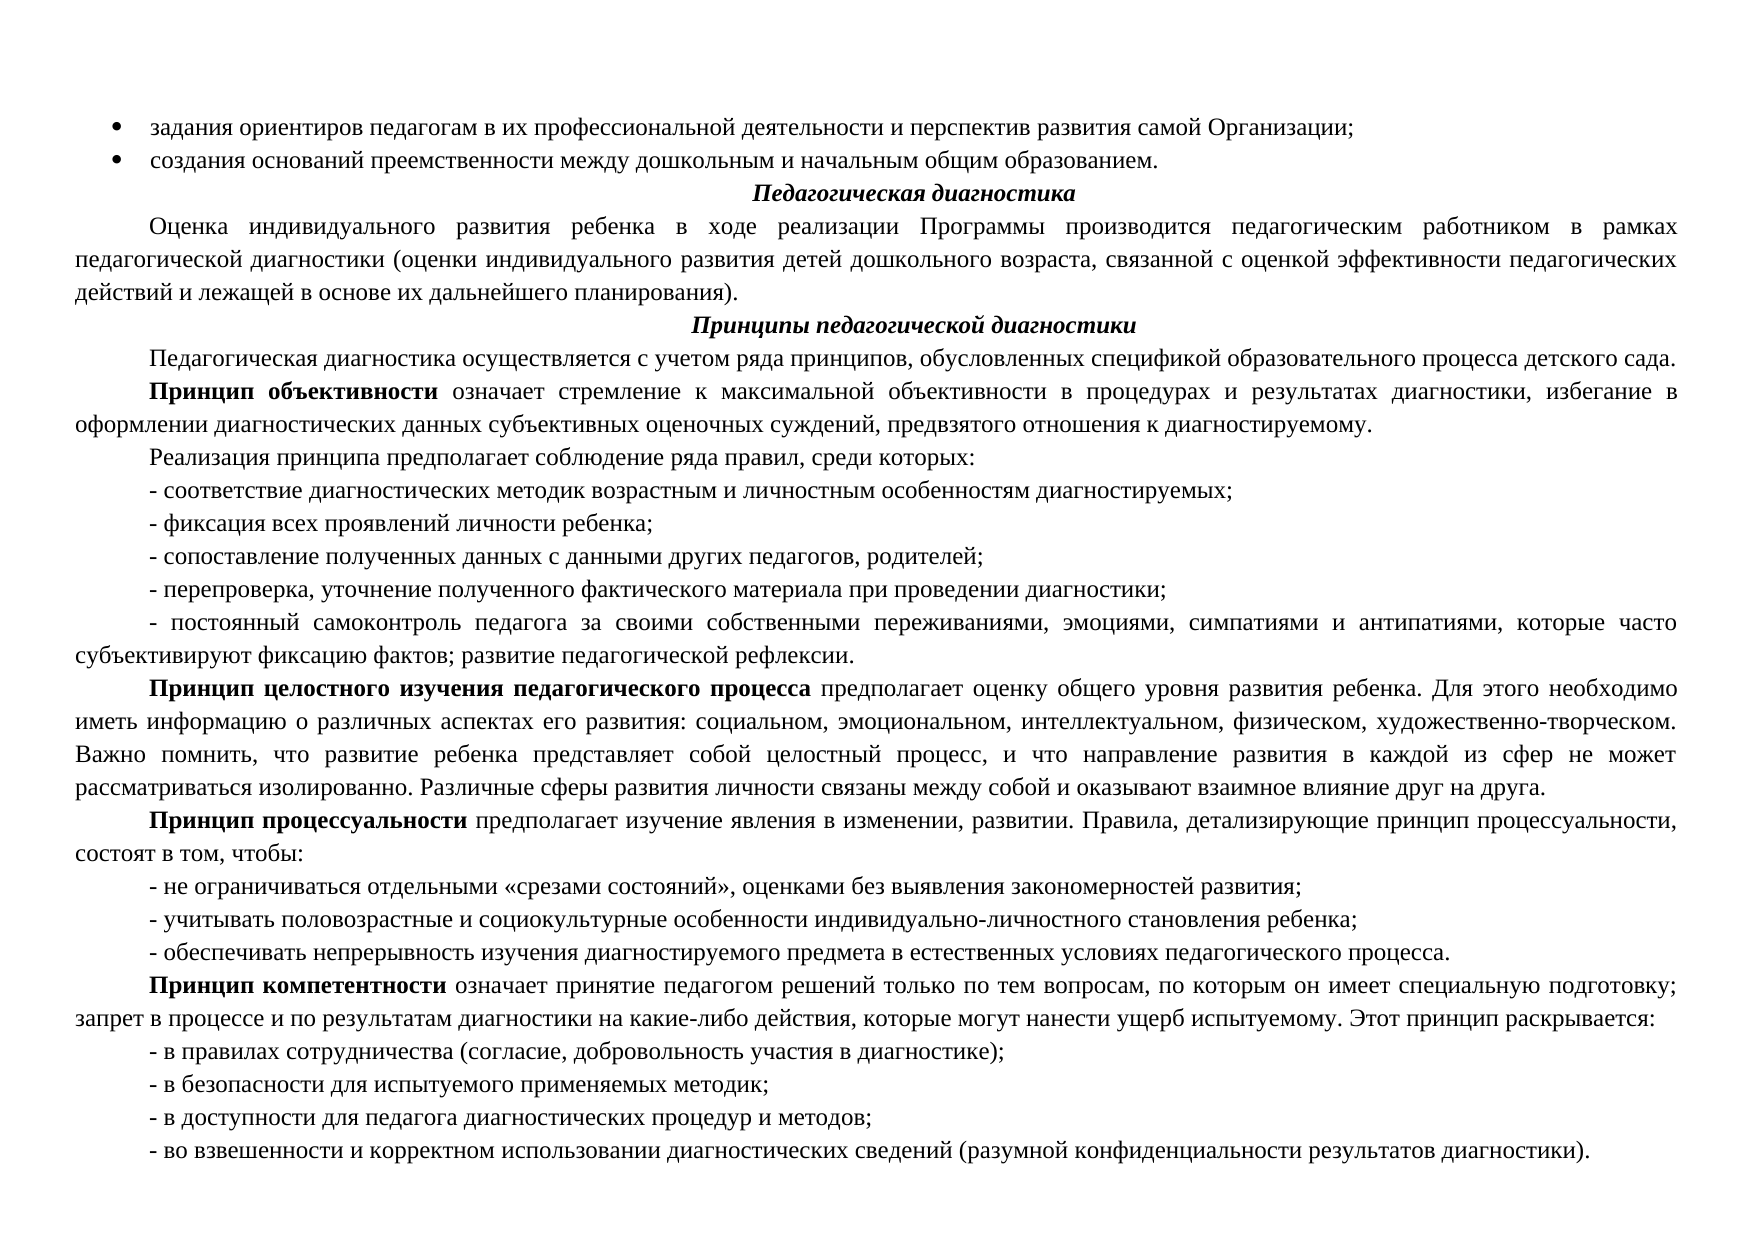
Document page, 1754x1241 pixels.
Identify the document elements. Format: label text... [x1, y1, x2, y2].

text Принцип компетентности означает принятие педагогом решений только по тем вопросам, по которым он имеет специальную подготовку; запрет в процессе и по результатам диагностики на какие-либо действия, которые могут нанести ущерб испытуемому. Этот принцип раскрывается: [75, 970, 1679, 1032]
text Принцип процессуальности предполагает изучение явления в изменении, развитии. Правила, детализирующие принцип процессуальности, состоят в том, чтобы: [75, 805, 1679, 867]
text - в доступности для педагога диагностических процедур и методов; [75, 1102, 1679, 1131]
text - сопоставление полученных данных с данными других педагогов, родителей; [75, 541, 1679, 570]
text - перепроверка, уточнение полученного фактического материала при проведении диагностики; [75, 574, 1679, 603]
text - во взвешенности и корректном использовании диагностических сведений (разумной конфиденциальности результатов диагностики). [75, 1135, 1679, 1164]
text - в безопасности для испытуемого применяемых методик; [75, 1069, 1679, 1098]
text Педагогическая диагностика [75, 178, 1679, 207]
list задания ориентиров педагогам в их профессиональной деятельности и перспектив развития самой Организации; [112, 112, 1679, 141]
text Реализация принципа предполагает соблюдение ряда правил, среди которых: [75, 442, 1679, 471]
text Оценка индивидуального развития ребенка в ходе реализации Программы производится педагогическим работником в рамках педагогической диагностики (оценки индивидуального развития детей дошкольного возраста, связанной с оценкой эффективности педагогических действий и лежащей в основе их дальнейшего планирования). [75, 211, 1679, 244]
text - в правилах сотрудничества (согласие, добровольность участия в диагностике); [75, 1036, 1679, 1065]
text - постоянный самоконтроль педагога за своими собственными переживаниями, эмоциями, симпатиями и антипатиями, которые часто субъективируют фиксацию фактов; развитие педагогической рефлексии. [75, 607, 1679, 669]
list создания оснований преемственности между дошкольным и начальным общим образованием. [112, 145, 1679, 173]
text - обеспечивать непрерывность изучения диагностируемого предмета в естественных условиях педагогического процесса. [75, 937, 1679, 966]
text Принцип целостного изучения педагогического процесса предполагает оценку общего уровня развития ребенка. Для этого необходимо иметь информацию о различных аспектах его развития: социальном, эмоциональном, интеллектуальном, физическом, художественно-творческом. Важно помнить, что развитие ребенка представляет собой целостный процесс, и что направление развития в каждой из сфер не может рассматриваться изолированно. Различные сферы развития личности связаны между собой и оказывают взаимное влияние друг на друга. [75, 673, 1679, 801]
text Принцип объективности означает стремление к максимальной объективности в процедурах и результатах диагностики, избегание в оформлении диагностических данных субъективных оценочных суждений, предвзятого отношения к диагностируемому. [75, 376, 1679, 438]
text - не ограничиваться отдельными «срезами состояний», оценками без выявления закономерностей развития; [75, 871, 1679, 900]
text - фиксация всех проявлений личности ребенка; [75, 508, 1679, 537]
text Принципы педагогической диагностики [75, 310, 1679, 339]
text Педагогическая диагностика осуществляется с учетом ряда принципов, обусловленных спецификой образовательного процесса детского сада. [75, 343, 1679, 372]
text - учитывать половозрастные и социокультурные особенности индивидуально-личностного становления ребенка; [75, 904, 1679, 933]
text - соответствие диагностических методик возрастным и личностным особенностям диагностируемых; [75, 475, 1679, 504]
text Оценка индивидуального развития ребенка в ходе реализации Программы производится педагогическим работником в рамках педагогической диагностики (оценки индивидуального развития детей дошкольного возраста, связанной с оценкой эффективности педагогических действий и лежащей в основе их дальнейшего планирования). [75, 273, 1679, 306]
